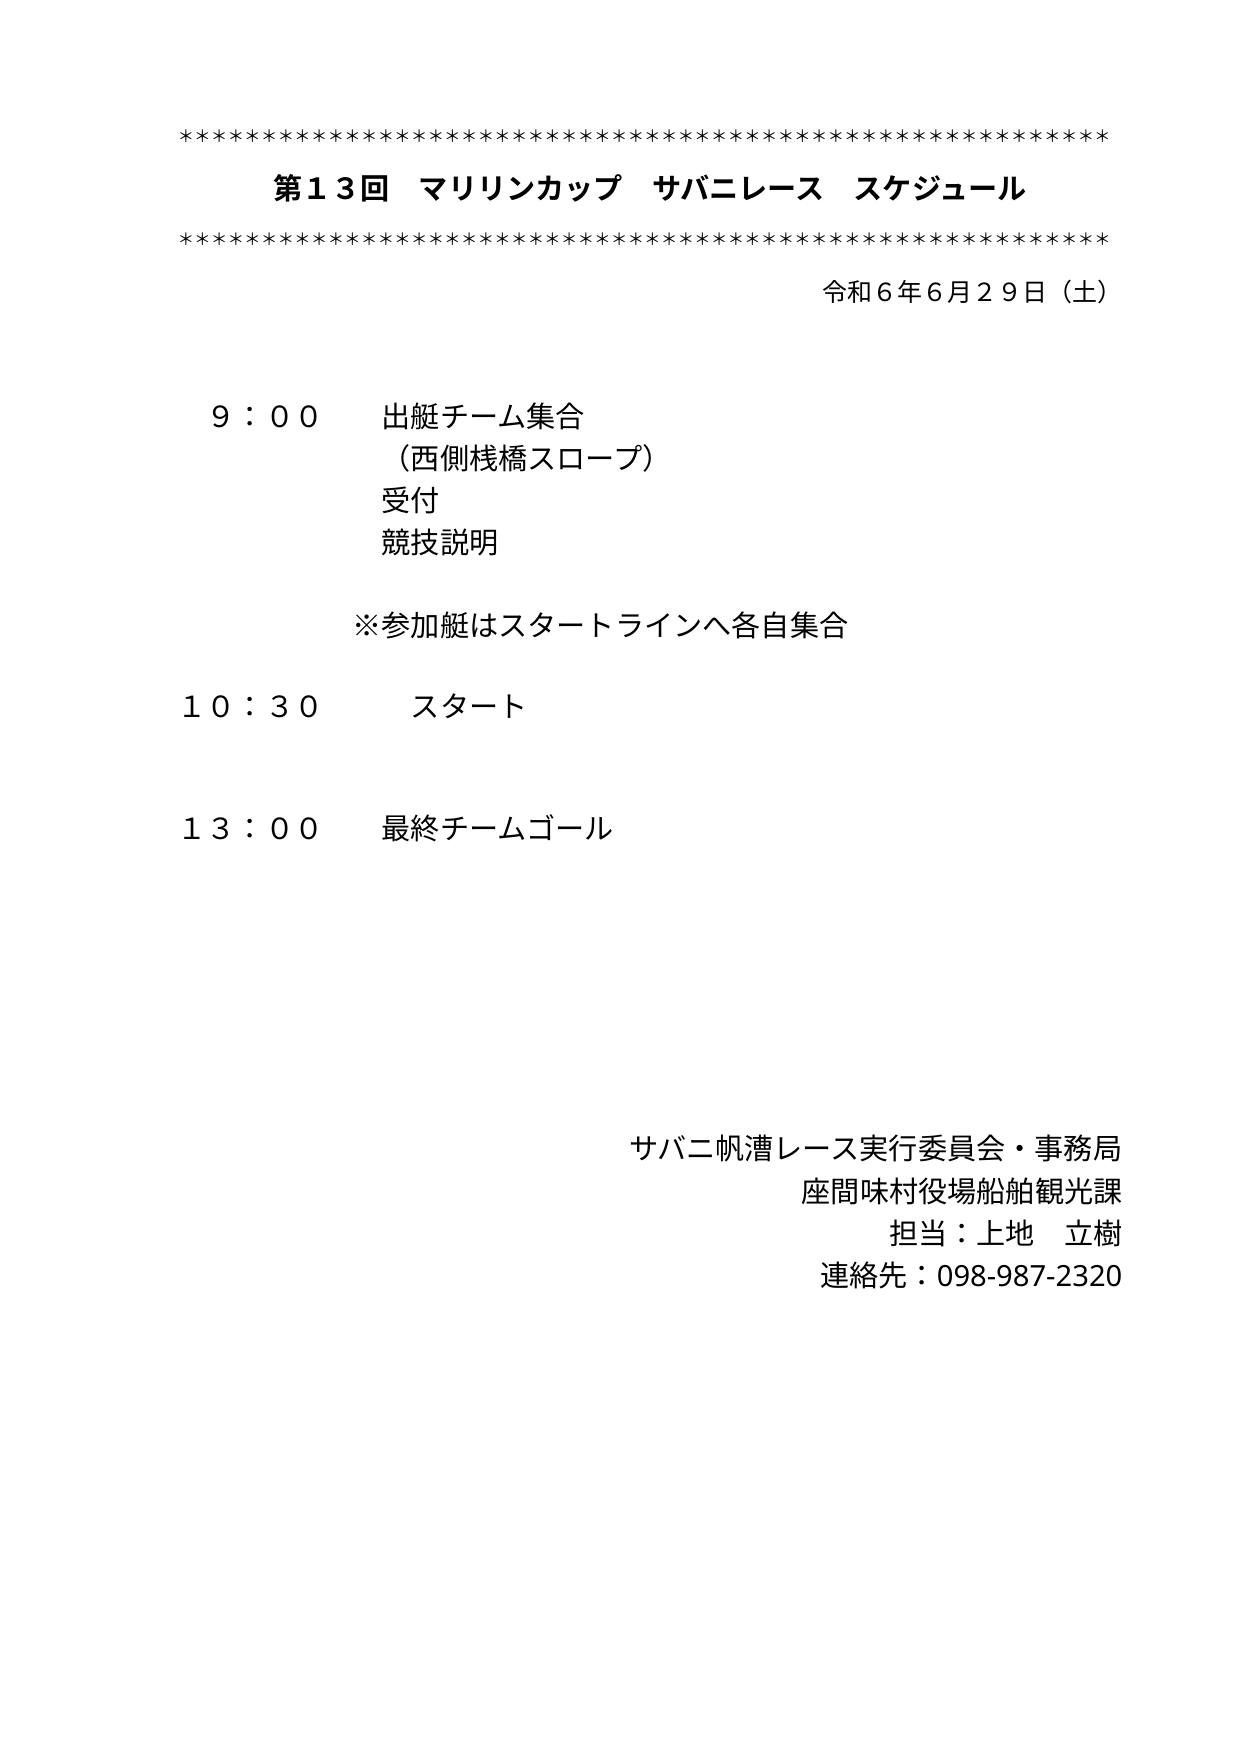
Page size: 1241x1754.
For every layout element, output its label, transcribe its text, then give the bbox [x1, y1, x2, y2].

text 令和６年６月２９日（土） [177, 256, 1122, 324]
text ９：００ 出艇チーム集合 [177, 393, 1122, 436]
text ※参加艇はスタートラインへ各自集合 [177, 602, 1122, 644]
text 担当：上地 立樹 [177, 1210, 1122, 1253]
text （西側桟橋スロープ） [177, 436, 1122, 478]
text ＊＊＊＊＊＊＊＊＊＊＊＊＊＊＊＊＊＊＊＊＊＊＊＊＊＊＊＊＊＊＊＊＊＊＊＊＊＊＊＊＊＊＊＊＊＊＊＊＊＊＊＊＊＊＊＊ [177, 221, 1122, 256]
text 連絡先：098-987-2320 [177, 1253, 1122, 1295]
text 第１３回 マリリンカップ サバニレース スケジュール [177, 153, 1122, 221]
text サバニ帆漕レース実行委員会・事務局 [177, 1126, 1122, 1168]
text ＊＊＊＊＊＊＊＊＊＊＊＊＊＊＊＊＊＊＊＊＊＊＊＊＊＊＊＊＊＊＊＊＊＊＊＊＊＊＊＊＊＊＊＊＊＊＊＊＊＊＊＊＊＊＊＊ [177, 118, 1122, 153]
text １３：００ 最終チームゴール [177, 806, 1122, 848]
text 座間味村役場船舶観光課 [177, 1168, 1122, 1210]
text 受付 [177, 478, 1122, 520]
text １０：３０ スタート [177, 684, 1122, 726]
text 競技説明 [177, 520, 1122, 562]
